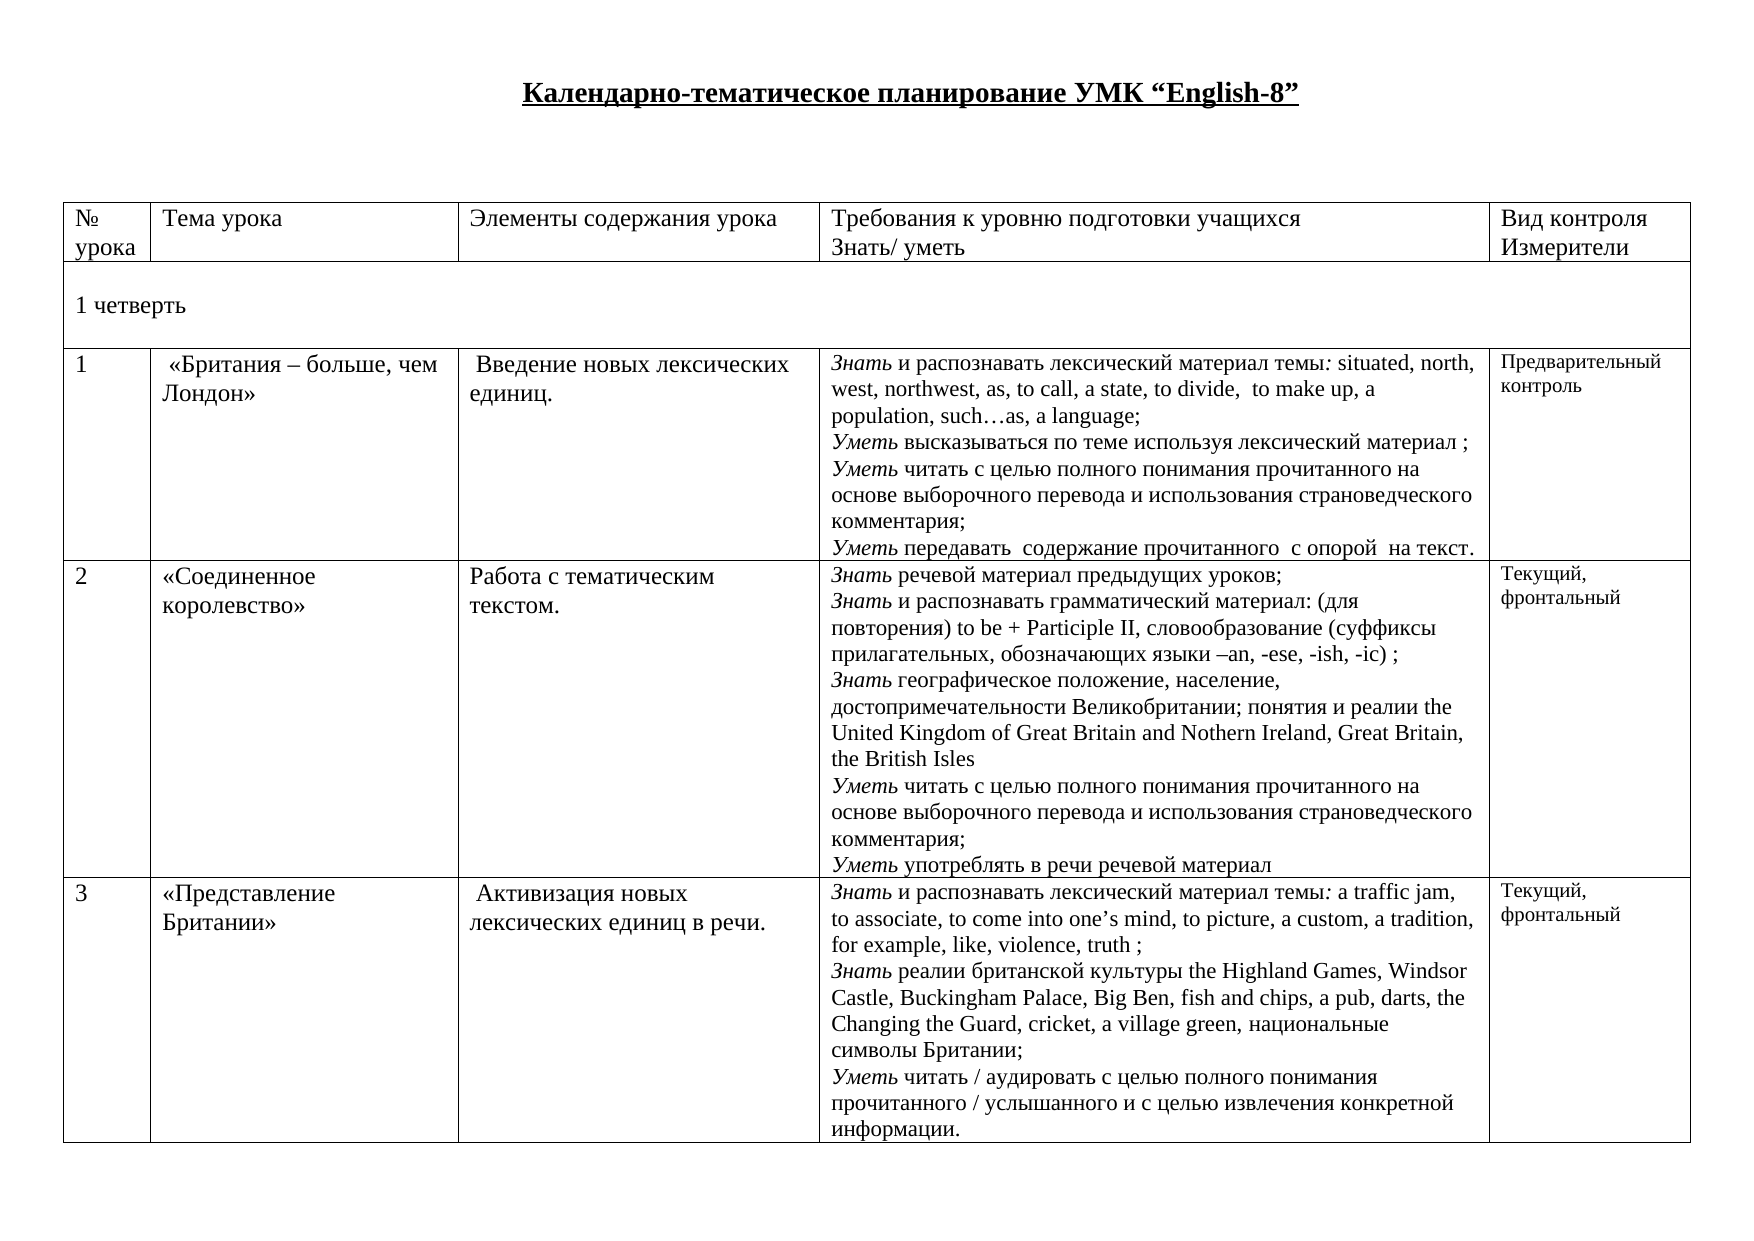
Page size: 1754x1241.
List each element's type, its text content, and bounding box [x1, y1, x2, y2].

table_cell 2 [64, 561, 150, 877]
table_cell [1490, 878, 1690, 1142]
table_header Вид контроля Измерители [1490, 203, 1690, 261]
table_cell 1 четверть [64, 262, 1690, 348]
table_cell Текущий, фронтальный [1490, 561, 1690, 877]
table_cell «Представление Британии» [151, 878, 458, 1142]
table_header № урока [64, 203, 150, 261]
table_cell Активизация новых лексических единиц в речи. [459, 878, 819, 1142]
table_cell 1 [64, 349, 150, 560]
table_header Тема урока [151, 203, 458, 261]
table_cell Знать и распознавать лексический материал темы: a traffic jam, to associate, to come into one’s mind, to picture, a custom, a tradition, for example, like, violence, truth ; Знать реалии британской культуры the Highland Games, Windsor Castle, Buckingham Palace, Big Ben, fish and chips, a pub, darts, the Changing the Guard, cricket, a village green, национальные символы Британии; Уметь читать / аудировать с целью полного понимания прочитанного / услышанного и с целью извлечения конкретной информации. [820, 878, 1489, 1142]
table_cell «Соединенное королевство» [151, 561, 458, 877]
table_cell Предварительный контроль [1490, 349, 1690, 560]
text Календарно-тематическое планирование УМК “English-8” [104, 75, 1679, 108]
table_header Требования к уровню подготовки учащихся Знать/ уметь [820, 203, 1489, 261]
table_header Элементы содержания урока [459, 203, 819, 261]
table_cell Работа с тематическим текстом. [459, 561, 819, 877]
table_cell Знать и распознавать лексический материал темы: situated, north, west, northwest, as, to call, a state, to divide, to make up, a population, such…as, a language; Уметь высказываться по теме используя лексический материал ; Уметь читать с целью полного понимания прочитанного на основе выборочного перевода и использования страноведческого комментария; Уметь передавать содержание прочитанного с опорой на текст. [820, 349, 1489, 560]
table_cell Знать речевой материал предыдущих уроков; Знать и распознавать грамматический материал: (для повторения) to be + Participle II, словообразование (суффиксы прилагательных, обозначающих языки –an, -ese, -ish, -ic) ; Знать географическое положение, население, достопримечательности Великобритании; понятия и реалии the United Kingdom of Great Britain and Nothern Ireland, Great Britain, the British Isles Уметь читать с целью полного понимания прочитанного на основе выборочного перевода и использования страноведческого комментария; Уметь употреблять в речи речевой материал [820, 561, 1489, 877]
table_cell Введение новых лексических единиц. [459, 349, 819, 560]
table_cell «Британия – больше, чем Лондон» [151, 349, 458, 560]
table_cell 3 [64, 878, 150, 1142]
